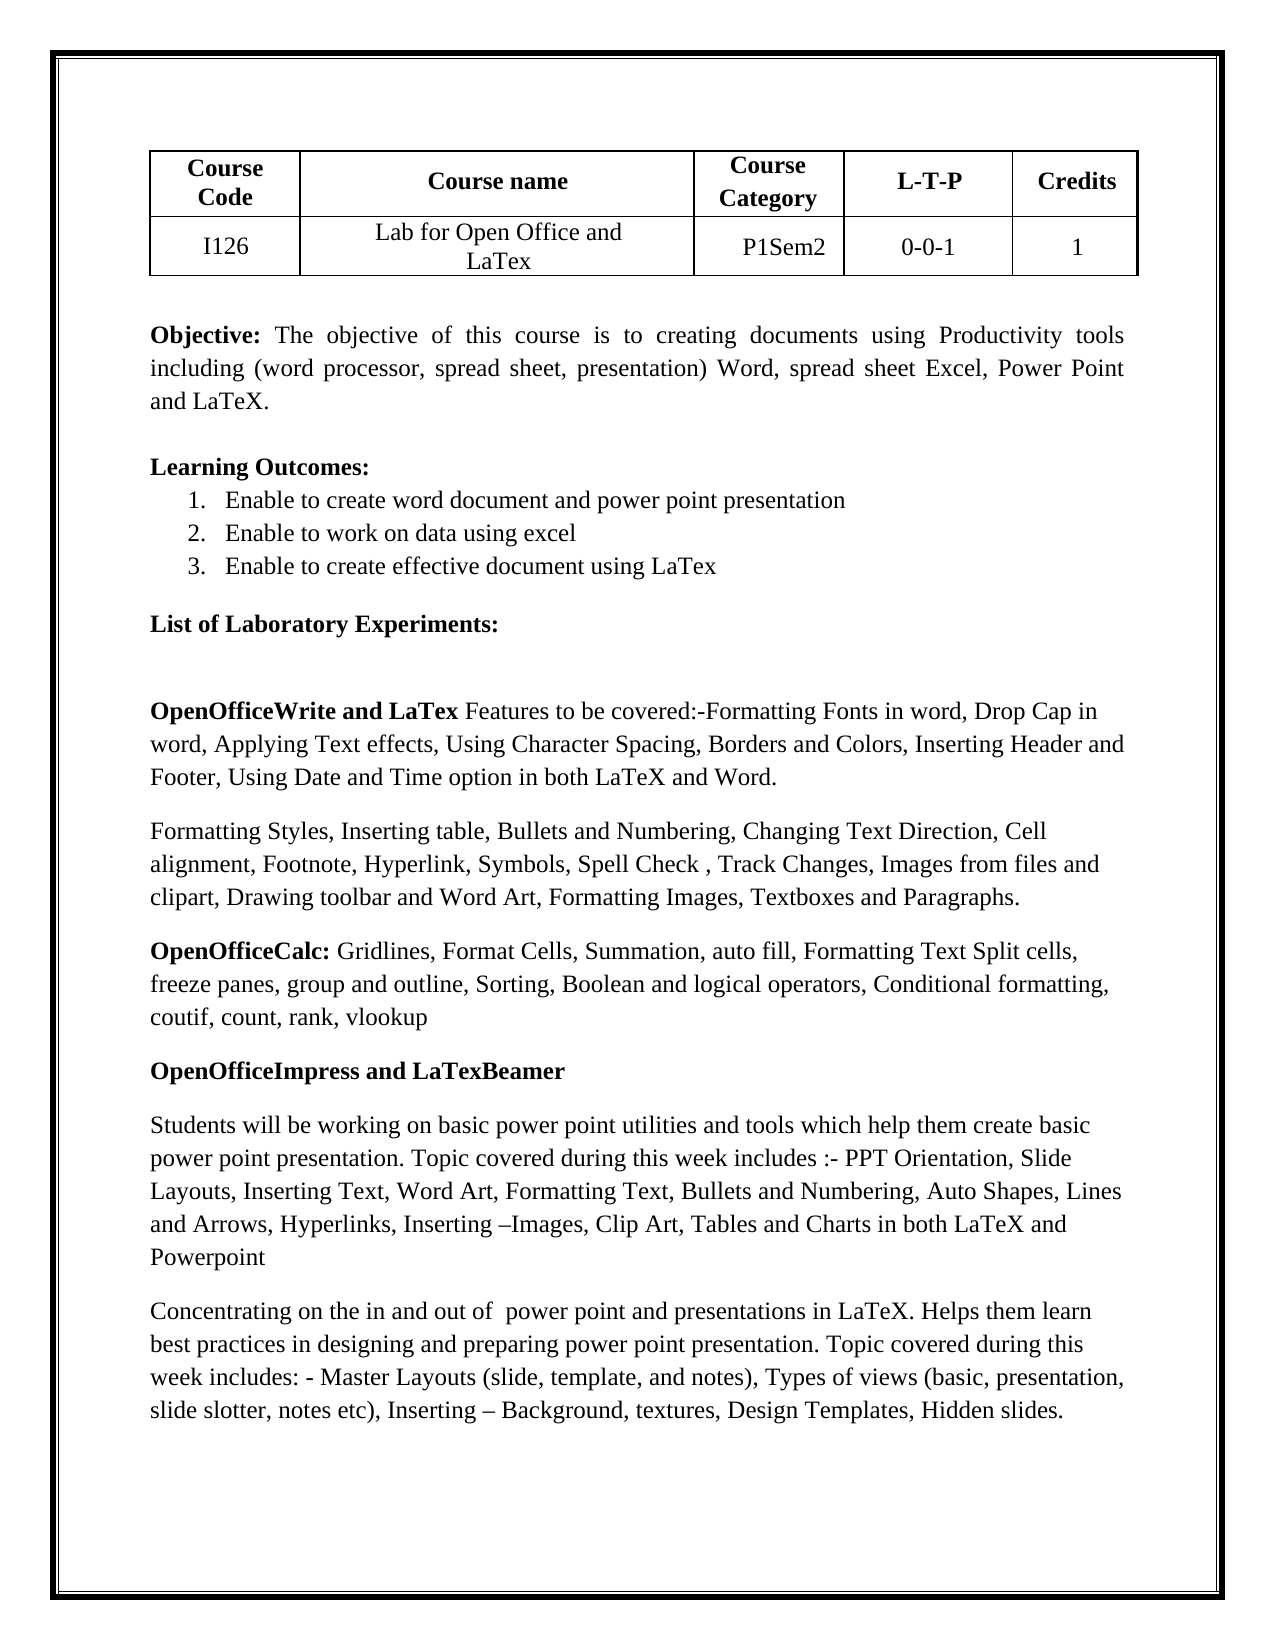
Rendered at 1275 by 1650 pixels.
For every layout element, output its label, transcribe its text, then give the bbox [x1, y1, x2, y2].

text Concentrating on the in and out of power point and presentations in LaTeX. Helps them learn best practices in designing and preparing power point presentation. Topic covered during this week includes: - Master Layouts (slide, template, and notes), Types of views (basic, presentation, slide slotter, notes etc), Inserting – Background, textures, Design Templates, Hidden slides. [150, 1296, 1125, 1424]
list Enable to create word document and power point presentation [187, 485, 1125, 514]
text List of Laboratory Experiments: [150, 609, 1125, 638]
table_cell Lab for Open Office and LaTex [301, 217, 693, 275]
text Students will be working on basic power point utilities and tools which help them create basic power point presentation. Topic covered during this week includes :- PPT Orientation, Slide Layouts, Inserting Text, Word Art, Formatting Text, Bullets and Numbering, Auto Shapes, Lines and Arrows, Hyperlinks, Inserting –Images, Clip Art, Tables and Charts in both LaTeX and Powerpoint [150, 1110, 1125, 1271]
table_header Course name [301, 152, 693, 216]
table_cell P1Sem2 [695, 217, 843, 275]
list Enable to create effective document using LaTex [187, 551, 1125, 580]
text Objective: The objective of this course is to creating documents using Productivity tools including (word processor, spread sheet, presentation) Word, spread sheet Excel, Power Point and LaTeX. [150, 320, 1125, 415]
table_header Credits [1013, 152, 1136, 216]
text OpenOfficeImpress and LaTexBeamer [150, 1056, 1125, 1085]
text OpenOfficeCalc: Gridlines, Format Cells, Summation, auto fill, Formatting Text Split cells, freeze panes, group and outline, Sorting, Boolean and logical operators, Conditional formatting, coutif, count, rank, vlookup [150, 936, 1125, 1031]
table_cell 1 [1013, 217, 1136, 275]
table_header Course Category [695, 152, 843, 216]
table_cell 0-0-1 [845, 217, 1012, 275]
table_header Course Code [151, 152, 299, 216]
table_header L-T-P [845, 152, 1012, 216]
list Enable to work on data using excel [187, 518, 1125, 547]
text Formatting Styles, Inserting table, Bullets and Numbering, Changing Text Direction, Cell alignment, Footnote, Hyperlink, Symbols, Spell Check , Track Changes, Images from files and clipart, Drawing toolbar and Word Art, Formatting Images, Textboxes and Paragraphs. [150, 816, 1125, 911]
table_cell I126 [151, 217, 299, 275]
text OpenOfficeWrite and LaTex Features to be covered:-Formatting Fonts in word, Drop Cap in word, Applying Text effects, Using Character Spacing, Borders and Colors, Inserting Header and Footer, Using Date and Time option in both LaTeX and Word. [150, 696, 1125, 791]
text Learning Outcomes: [150, 452, 1125, 481]
